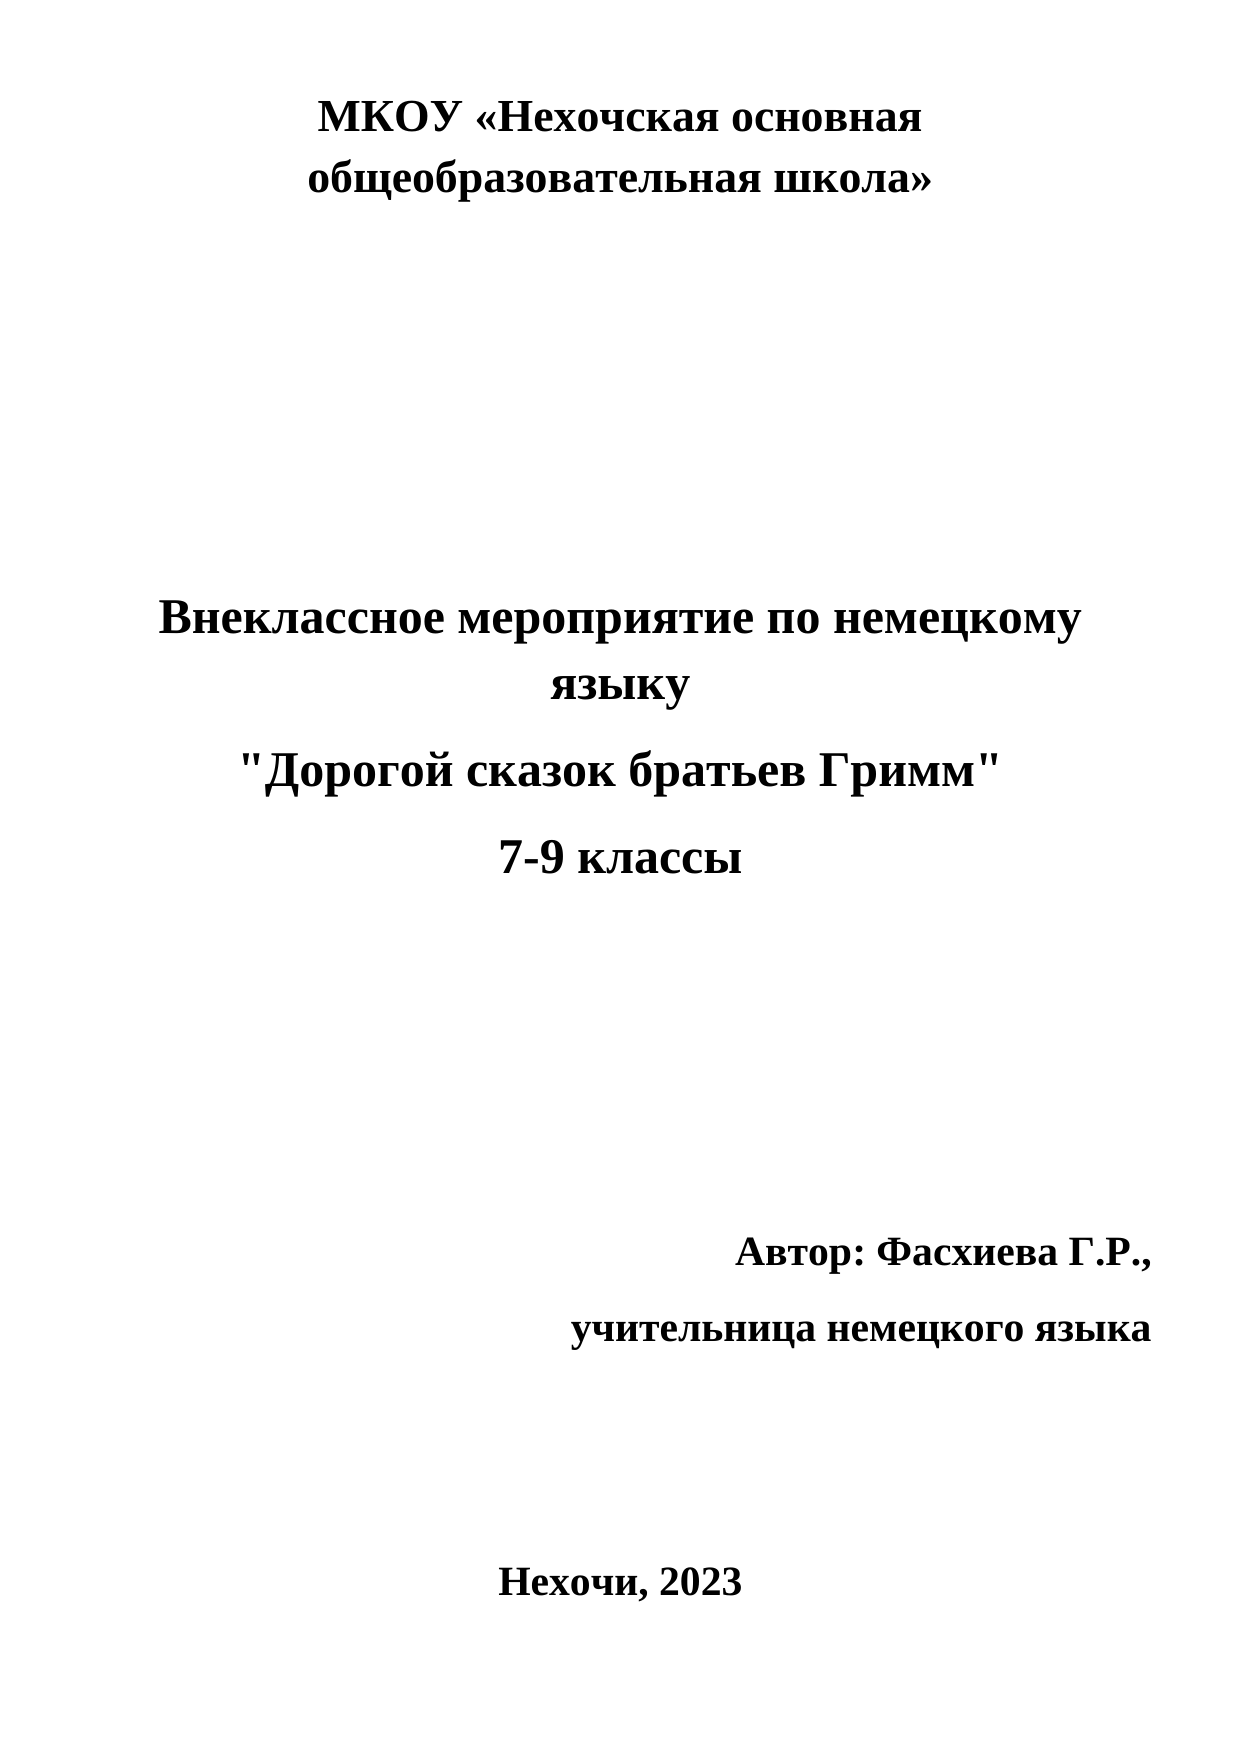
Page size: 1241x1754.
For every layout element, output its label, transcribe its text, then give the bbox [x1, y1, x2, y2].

text 7-9 классы [89, 827, 1152, 884]
text "Дорогой сказок братьев Гримм" [89, 740, 1152, 797]
text МКОУ «Нехочская основная общеобразовательная школа» [89, 89, 1152, 202]
text учительница немецкого языка [89, 1303, 1152, 1351]
text Внеклассное мероприятие по немецкому языку [89, 587, 1152, 710]
text Нехочи, 2023 [89, 1557, 1152, 1605]
text Автор: Фасхиева Г.Р., [89, 1227, 1152, 1275]
